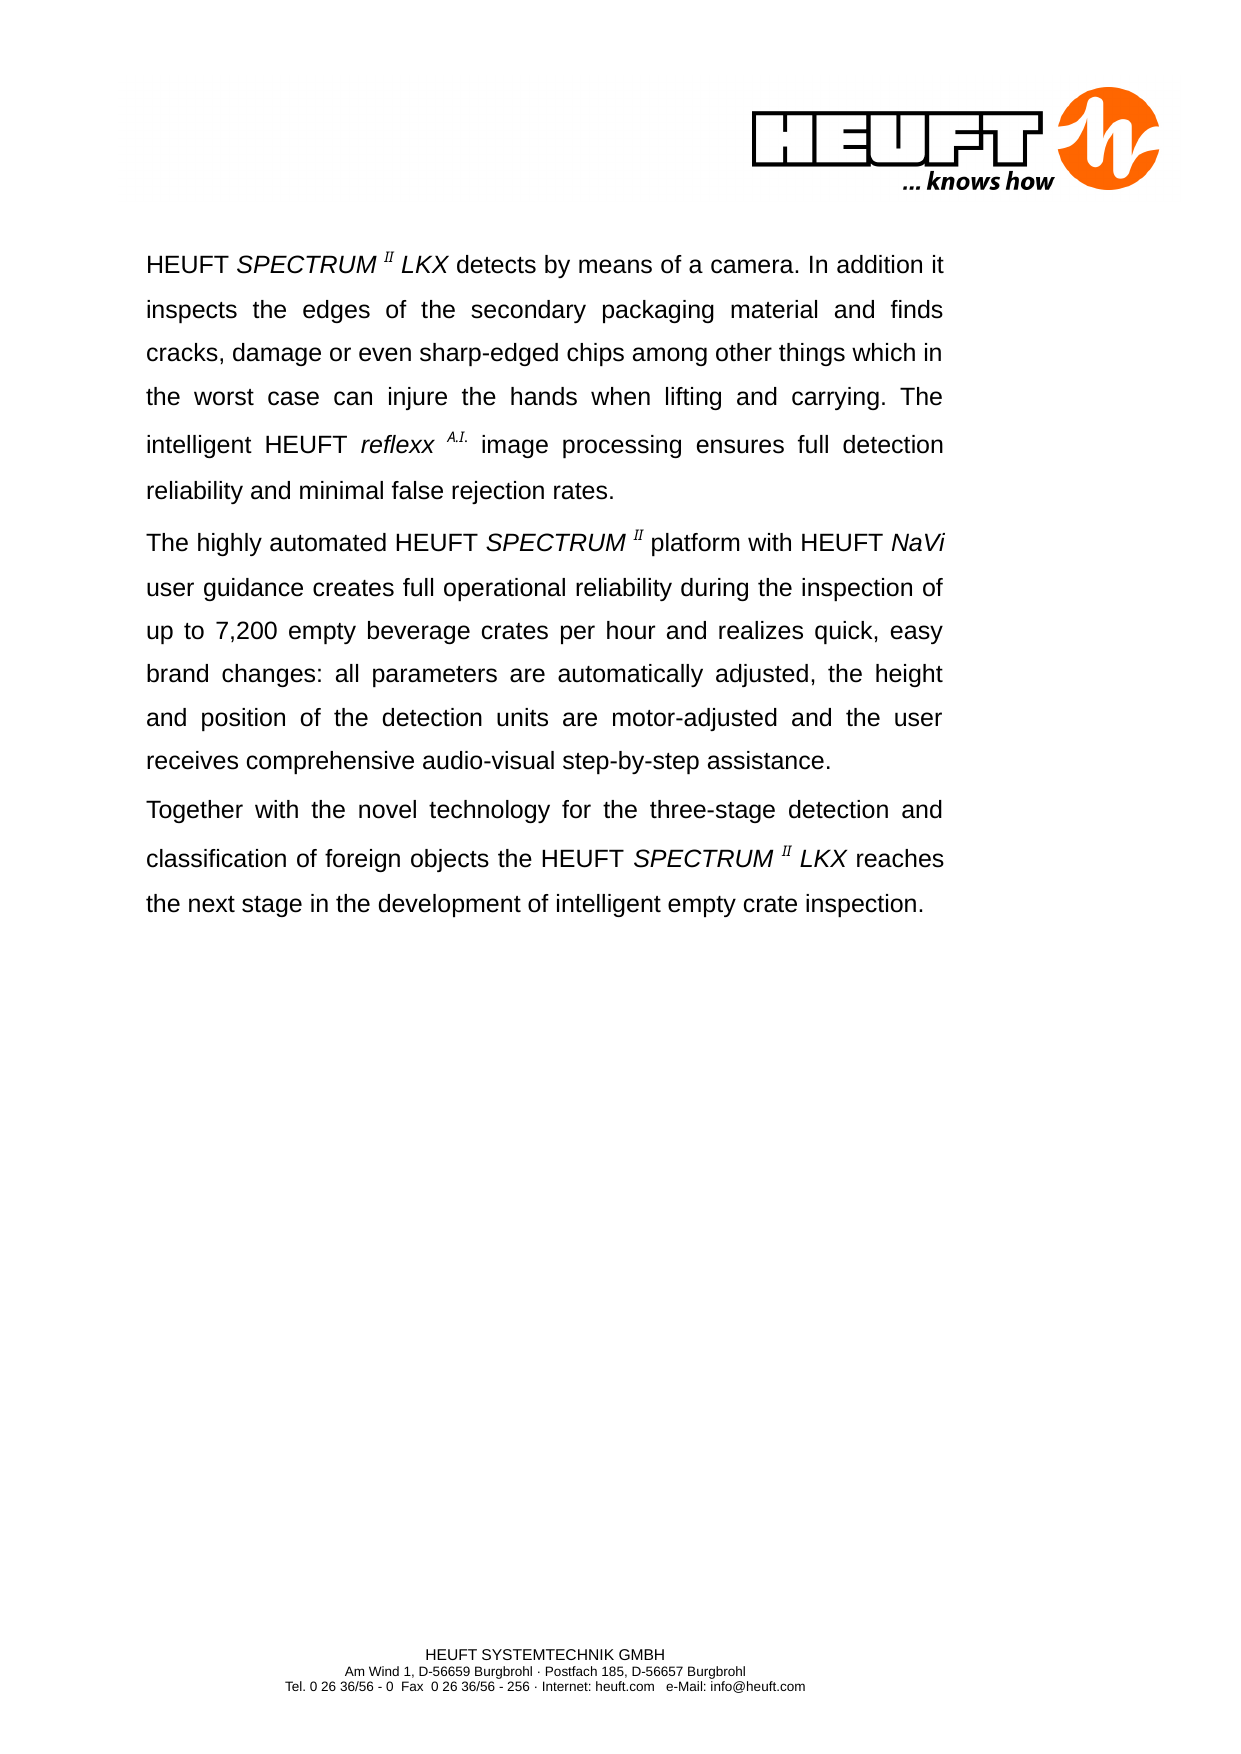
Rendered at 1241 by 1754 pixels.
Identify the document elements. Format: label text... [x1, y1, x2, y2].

picture [118, 75, 1181, 202]
text Together with the novel technology for the three-stage detection and classification of foreign objects the HEUFT SPECTRUM II LKX reaches the next stage in the development of intelligent empty crate inspection. [146, 795, 944, 918]
text The highly automated HEUFT SPECTRUM II platform with HEUFT NaVi user guidance creates full operational reliability during the inspection of up to 7,200 empty beverage crates per hour and realizes quick, easy brand changes: all parameters are automatically adjusted, the height and position of the detection units are motor-adjusted and the user receives comprehensive audio-visual step-by-step assistance. [146, 525, 944, 774]
